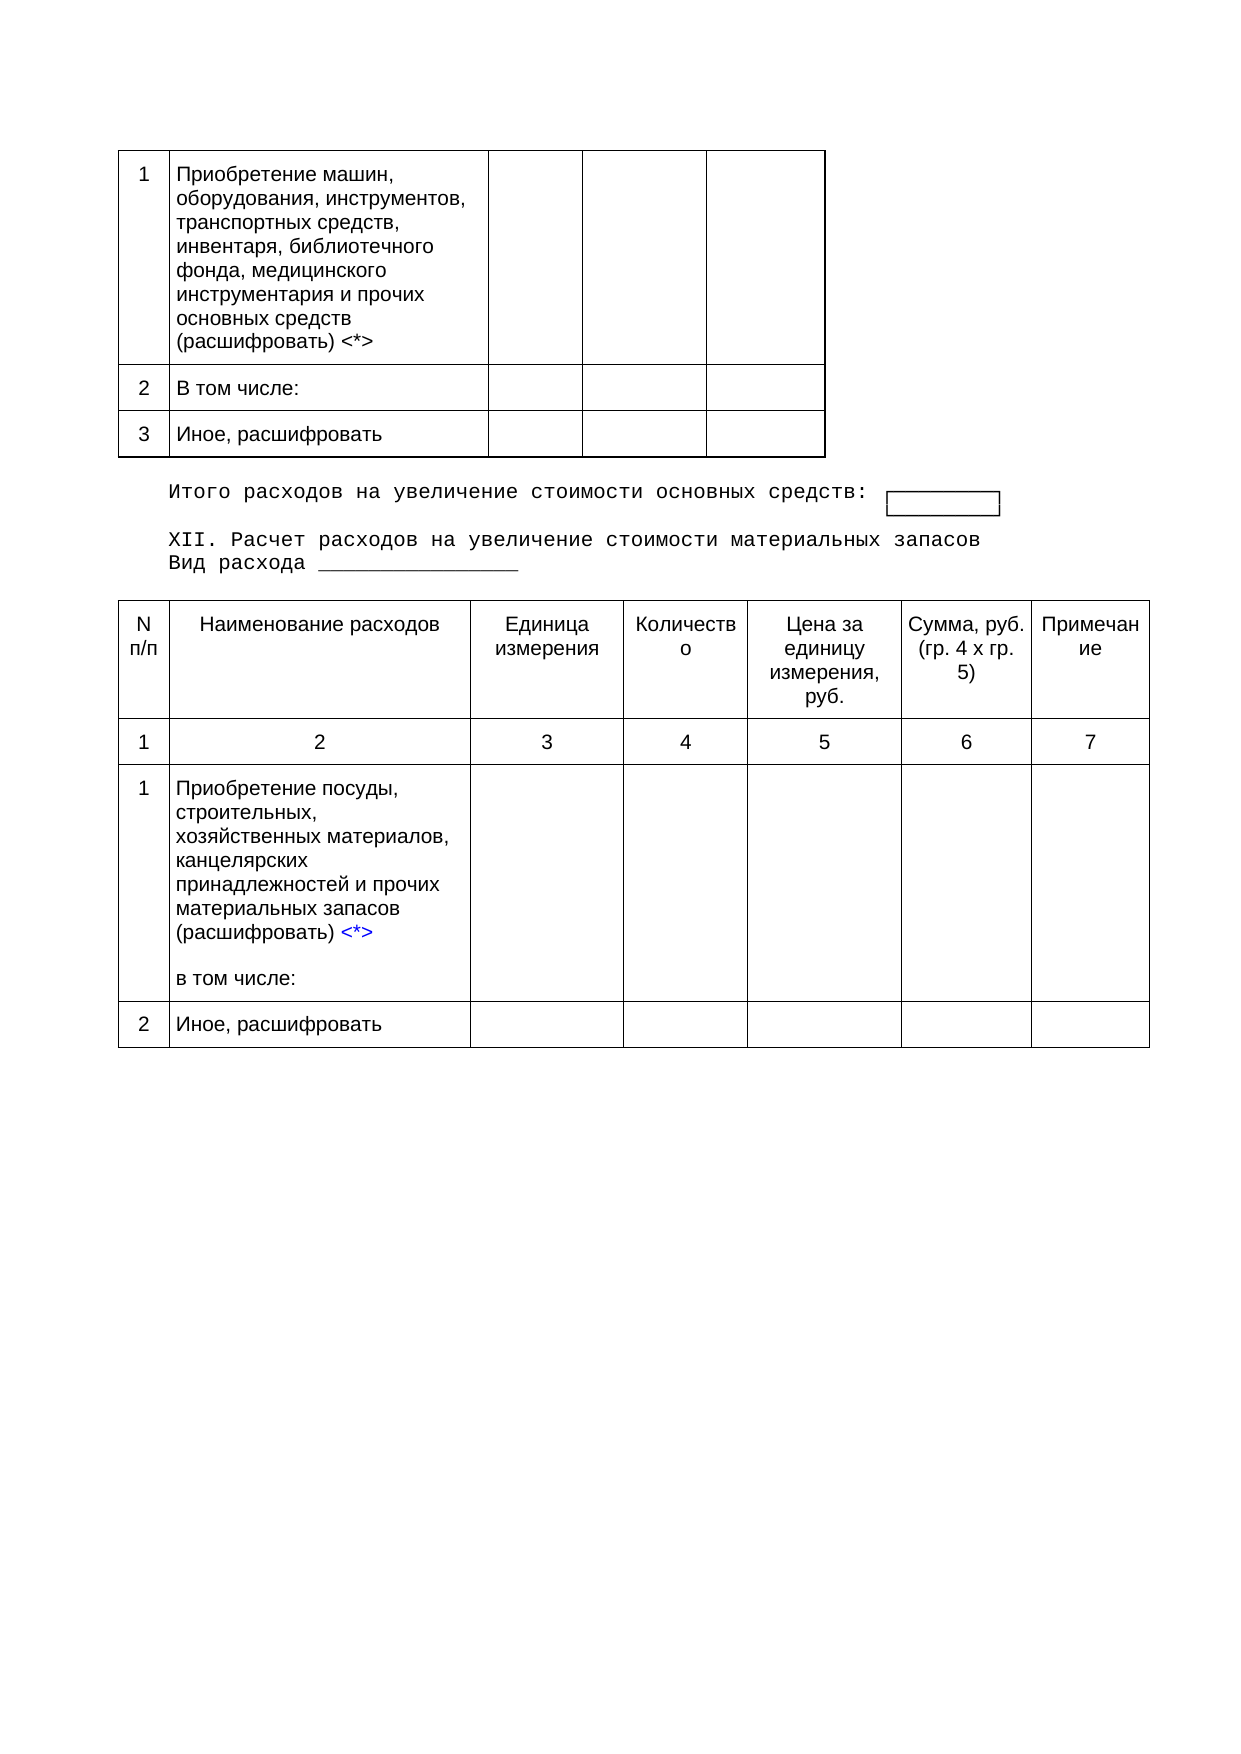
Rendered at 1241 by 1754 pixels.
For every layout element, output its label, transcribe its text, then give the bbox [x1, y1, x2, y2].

table_cell [489, 411, 582, 456]
table_header Количество [624, 601, 747, 718]
table_cell Иное, расшифровать [170, 1002, 470, 1047]
table_cell 2 [119, 1002, 169, 1047]
table_cell [583, 151, 706, 364]
table_cell 6 [902, 719, 1031, 764]
table_cell 5 [748, 719, 901, 764]
table_cell [902, 765, 1031, 1001]
table_cell 7 [1032, 719, 1149, 764]
table_header Наименование расходов [170, 601, 470, 718]
text Итого расходов на увеличение стоимости основных средств: ┌────────┐ [118, 481, 1181, 505]
table_cell [624, 765, 747, 1001]
table_cell [471, 765, 623, 1001]
table_cell 1 [119, 765, 169, 1001]
table_cell [748, 1002, 901, 1047]
table_header Примечание [1032, 601, 1149, 718]
table_cell [624, 1002, 747, 1047]
table_cell 3 [471, 719, 623, 764]
table_cell 1 [119, 151, 169, 364]
table_cell 2 [170, 719, 470, 764]
table_cell Иное, расшифровать [170, 411, 488, 456]
table_cell в том числе: [170, 954, 470, 1001]
table_header N п/п [119, 601, 169, 718]
table_cell [748, 765, 901, 1001]
table_cell [489, 151, 582, 364]
table_cell 4 [624, 719, 747, 764]
table_header Сумма, руб. (гр. 4 х гр. 5) [902, 601, 1031, 718]
table_cell [489, 365, 582, 410]
table_cell 1 [119, 719, 169, 764]
text Вид расхода ________________ [118, 552, 1181, 576]
table_cell 2 [119, 365, 169, 410]
table_cell В том числе: [170, 365, 488, 410]
table_cell Приобретение посуды, строительных, хозяйственных материалов, канцелярских принадлежностей и прочих материальных запасов (расшифровать) <*> [170, 765, 470, 954]
table_cell [707, 411, 824, 456]
table_cell [583, 411, 706, 456]
table_cell [1032, 765, 1149, 1001]
table_cell [707, 365, 824, 410]
text XII. Расчет расходов на увеличение стоимости материальных запасов [118, 529, 1181, 552]
table_cell [1032, 1002, 1149, 1047]
table_cell 3 [119, 411, 169, 456]
table_header Цена за единицу измерения, руб. [748, 601, 901, 718]
table_cell [583, 365, 706, 410]
table_header Единица измерения [471, 601, 623, 718]
table_cell [707, 151, 824, 364]
table_cell [471, 1002, 623, 1047]
text └────────┘ [118, 505, 1181, 529]
table_cell Приобретение машин, оборудования, инструментов, транспортных средств, инвентаря, библиотечного фонда, медицинского инструментария и прочих основных средств (расшифровать) <*> [170, 151, 488, 364]
table_cell [902, 1002, 1031, 1047]
